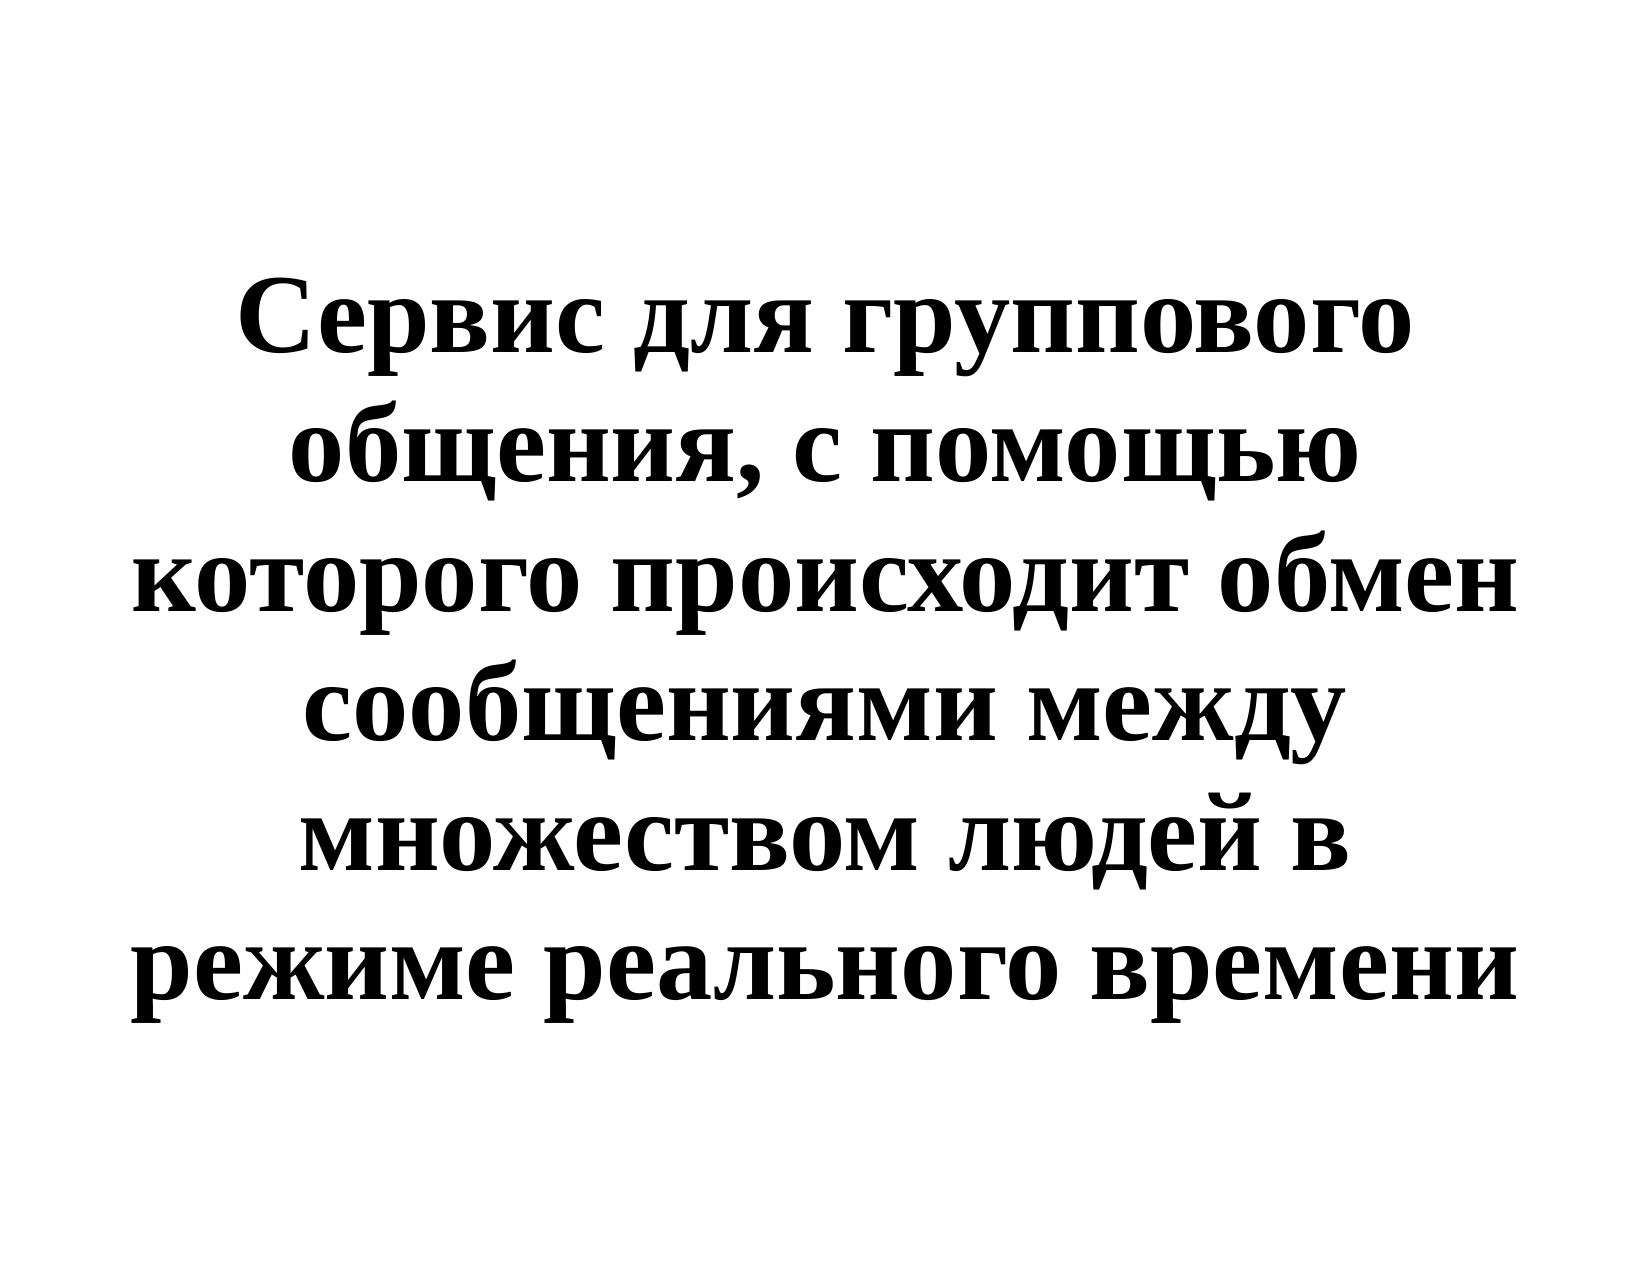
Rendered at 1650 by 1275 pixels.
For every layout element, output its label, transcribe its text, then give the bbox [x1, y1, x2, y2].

text Сервис для группового общения, с помощью которого происходит обмен сообщениями между множеством людей в режиме реального времени [118, 247, 1532, 1024]
